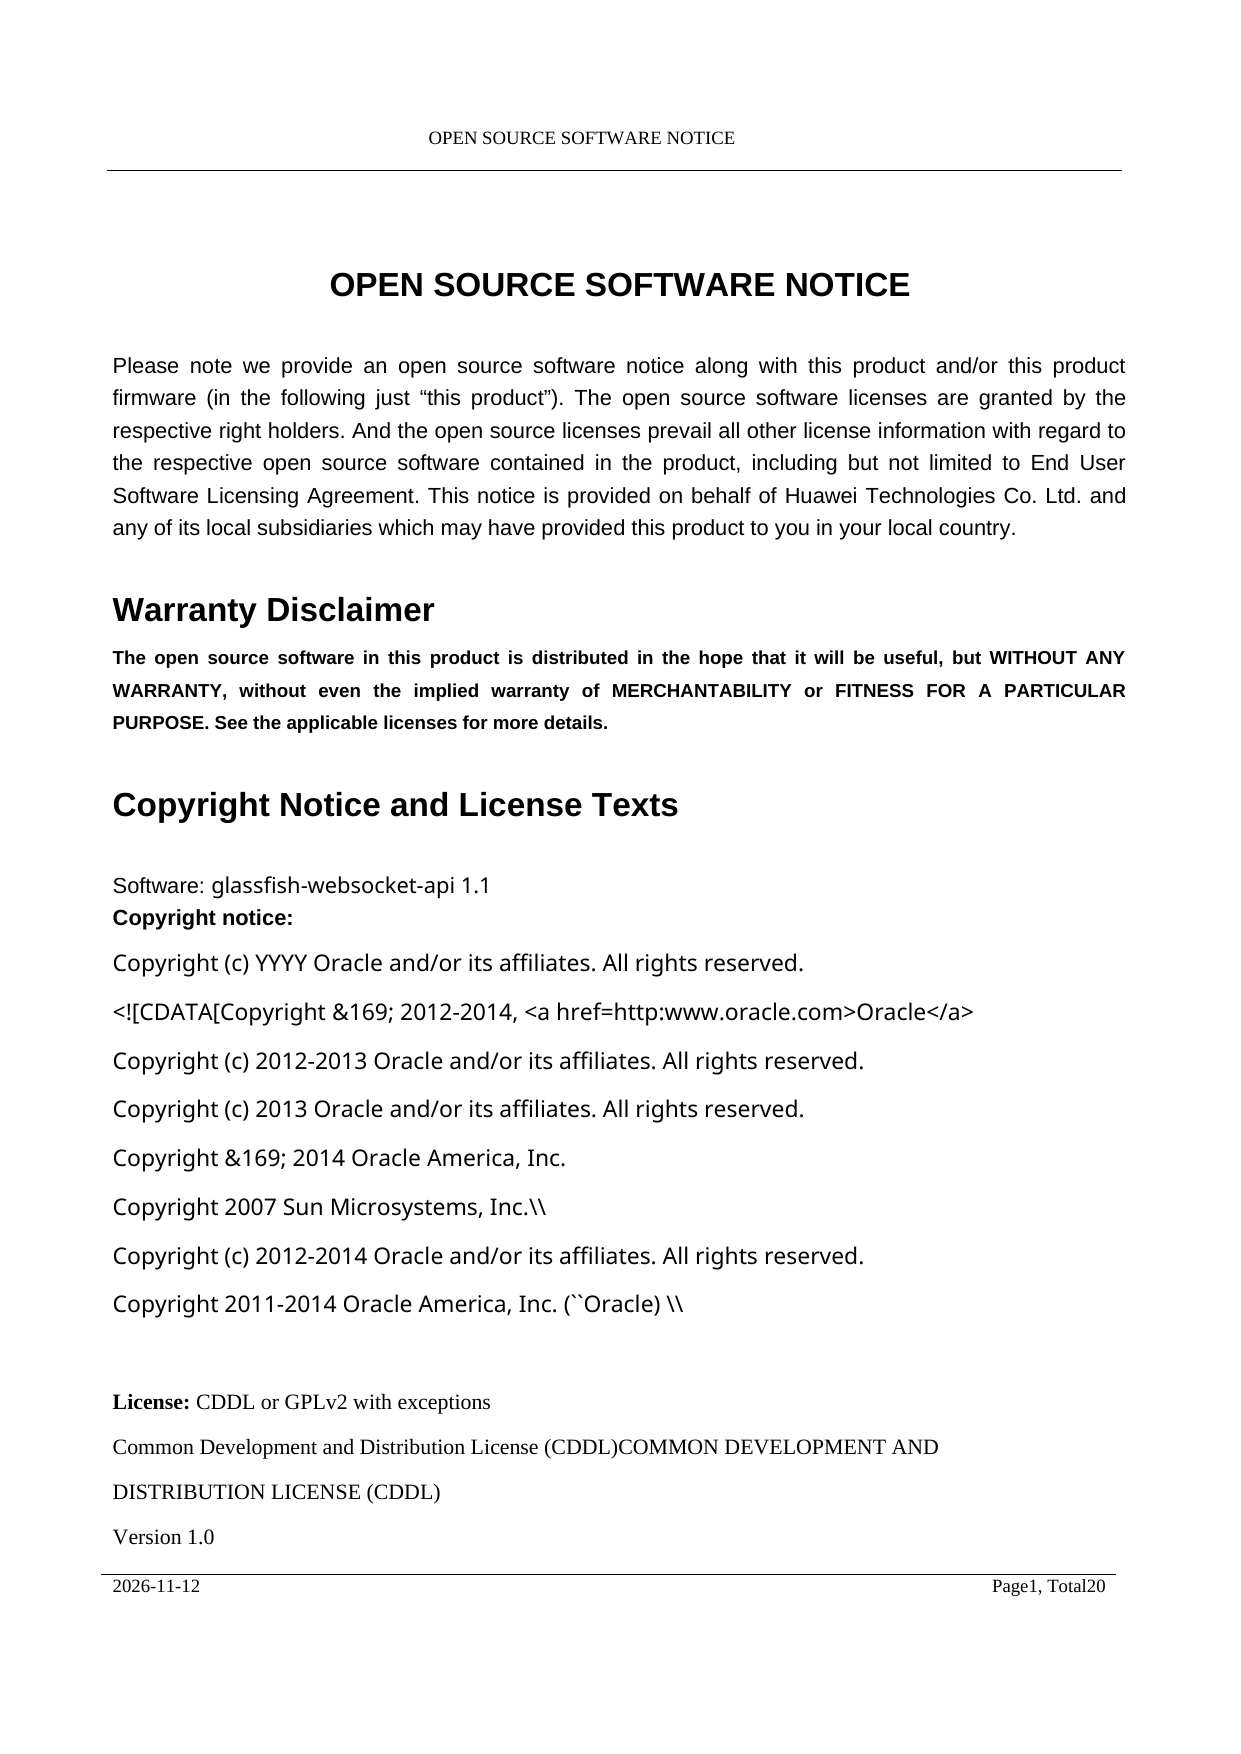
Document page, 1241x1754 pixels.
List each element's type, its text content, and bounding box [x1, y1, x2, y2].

text OPEN SOURCE SOFTWARE NOTICE [112, 251, 1128, 316]
text Copyright notice: [112, 901, 1128, 934]
text Copyright Notice and License Texts [112, 771, 1128, 836]
text Software: glassfish-websocket-api 1.1 [112, 869, 1128, 901]
text Common Development and Distribution License (CDDL)COMMON DEVELOPMENT AND [112, 1430, 1128, 1463]
text License: CDDL or GPLv2 with exceptions [112, 1385, 1128, 1418]
text The open source software in this product is distributed in the hope that it will be useful, but WITHOUT ANY WARRANTY, without even the implied warranty of MERCHANTABILITY or FITNESS FOR A PARTICULAR PURPOSE. See the applicable licenses for more details. [112, 641, 1128, 739]
text DISTRIBUTION LICENSE (CDDL) [112, 1476, 1128, 1508]
text Copyright (c) YYYY Oracle and/or its affiliates. All rights reserved. <![CDATA[Copyright &169; 2012-2014, <a href=http:www.oracle.com>Oracle</a> Copyright (c) 2012-2013 Oracle and/or its affiliates. All rights reserved. Copyright (c) 2013 Oracle and/or its affiliates. All rights reserved. Copyright &169; 2014 Oracle America, Inc. Copyright 2007 Sun Microsystems, Inc.\\ Copyright (c) 2012-2014 Oracle and/or its affiliates. All rights reserved. Copyright 2011-2014 Oracle America, Inc. (``Oracle) \\ [112, 947, 1128, 1369]
text Version 1.0 [112, 1521, 1128, 1553]
text Please note we provide an open source software notice along with this product and/or this product firmware (in the following just “this product”). The open source software licenses are granted by the respective right holders. And the open source licenses prevail all other license information with regard to the respective open source software contained in the product, including but not limited to End User Software Licensing Agreement. This notice is provided on behalf of Huawei Technologies Co. Ltd. and any of its local subsidiaries which may have provided this product to you in your local country. [112, 349, 1128, 544]
text Warranty Disclaimer [112, 576, 1128, 641]
